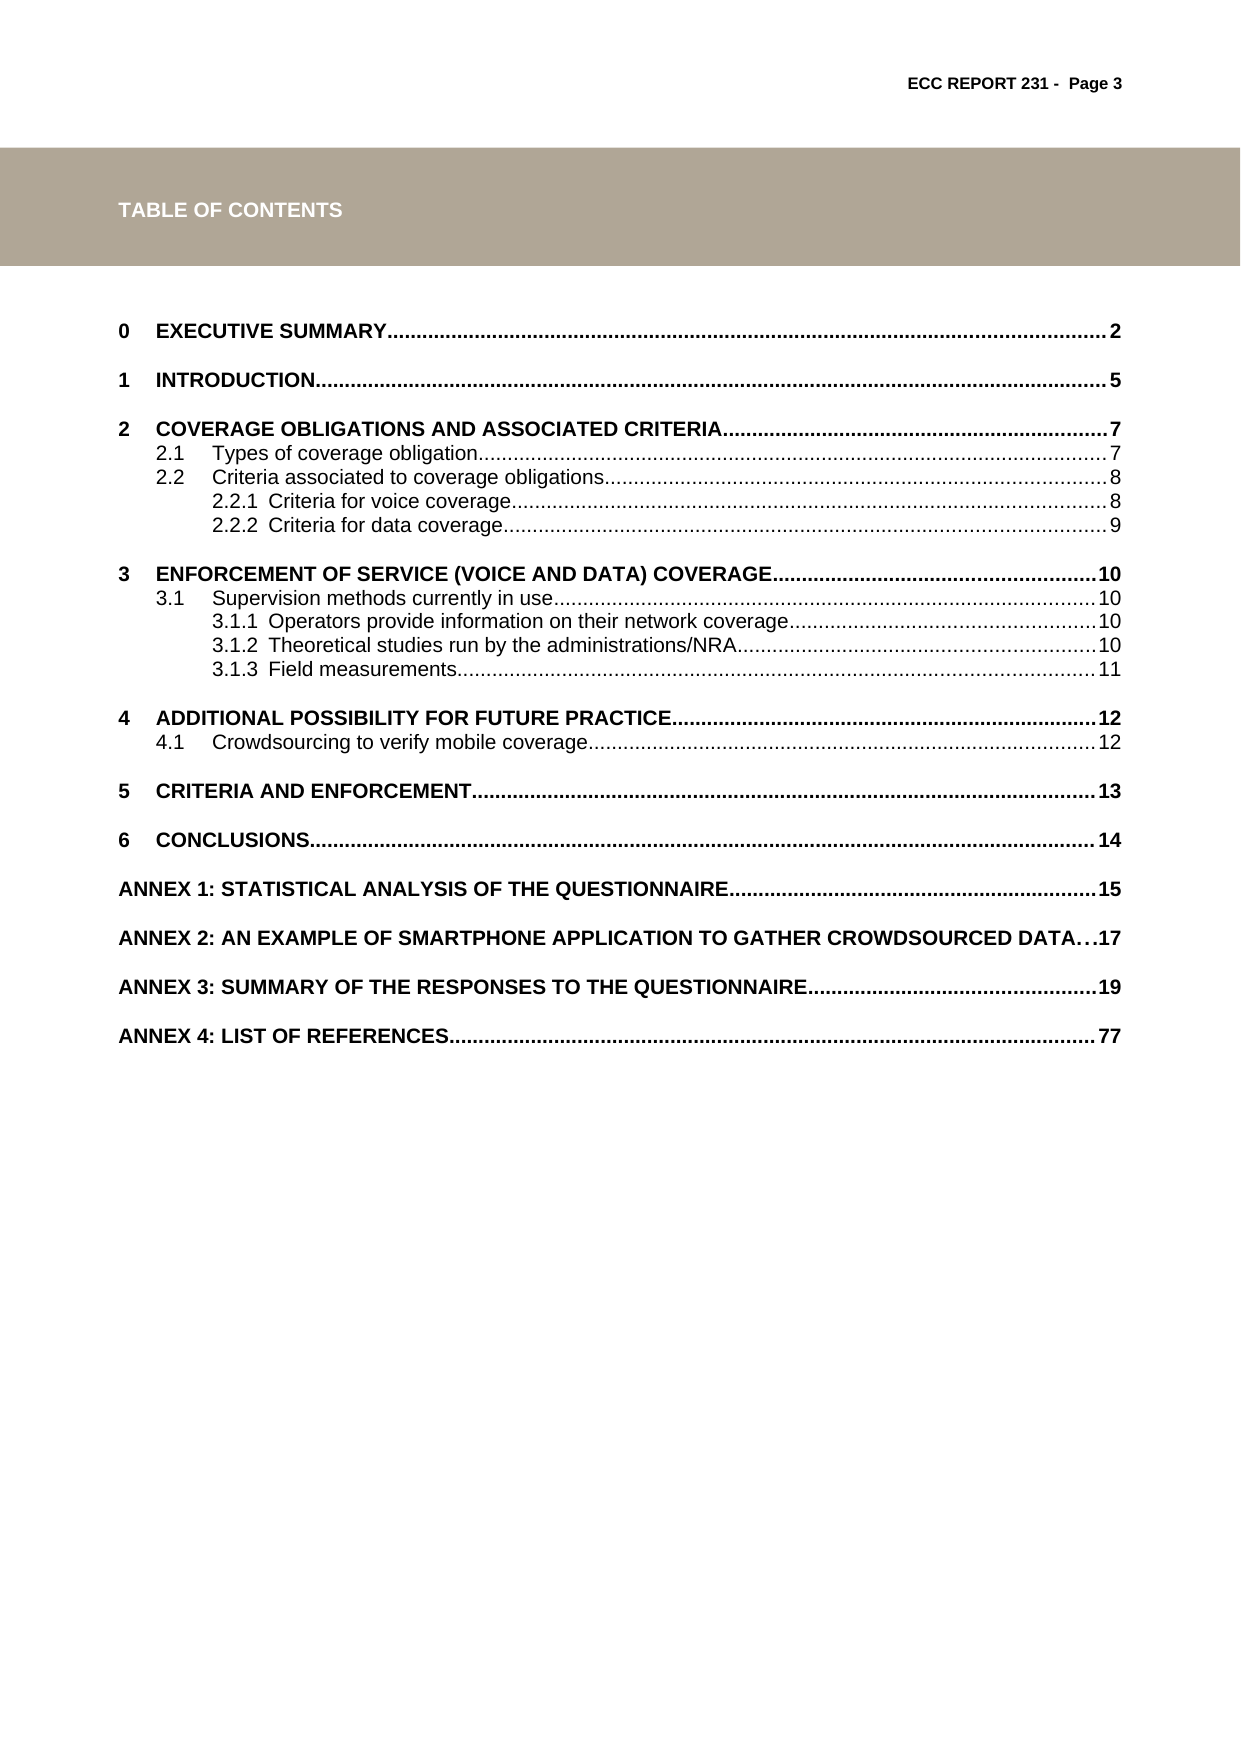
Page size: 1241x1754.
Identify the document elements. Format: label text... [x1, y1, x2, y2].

text 4 ADDITIONAL POSSIBILITY for future practice 12 [118, 706, 1122, 730]
text ANNEX 1: Statistical analysis of the questionnaire 15 [118, 877, 1122, 901]
text 2.1 Types of coverage obligation 7 [156, 441, 1122, 464]
text ANNEX 3: Summary of the responses to the questionnaire 19 [118, 975, 1122, 999]
text 3 enforcement OF service (voice and data) coverage 10 [118, 561, 1122, 585]
text 2.2.1 Criteria for voice coverage 8 [212, 488, 1122, 512]
text 3.1.2 Theoretical studies run by the administrations/NRA 10 [212, 633, 1122, 657]
text ANNEX 2: An Example of Smartphone Application to gather crowdsourced data 17 [118, 926, 1122, 950]
text 3.1 Supervision methods currently in use 10 [156, 585, 1122, 609]
text 0 Executive summary 2 [118, 319, 1122, 343]
text 3.1.3 Field measurements 11 [212, 657, 1122, 681]
text ANNEX 4: List of referenceS 77 [118, 1024, 1122, 1048]
text 2.2 Criteria associated to coverage obligations 8 [156, 464, 1122, 488]
text 2.2.2 Criteria for data coverage 9 [212, 512, 1122, 536]
text 6 Conclusions 14 [118, 828, 1122, 852]
text 4.1 Crowdsourcing to verify mobile coverage 12 [156, 730, 1122, 754]
text 1 Introduction 5 [118, 368, 1122, 392]
text TABLE OF CONTENTS [118, 198, 1122, 222]
text 3.1.1 Operators provide information on their network coverage 10 [212, 609, 1122, 633]
text 5 CRITERIA AND ENFORCEMENT 13 [118, 779, 1122, 803]
text 2 coverage obligations AND associated CRITERIA 7 [118, 417, 1122, 441]
